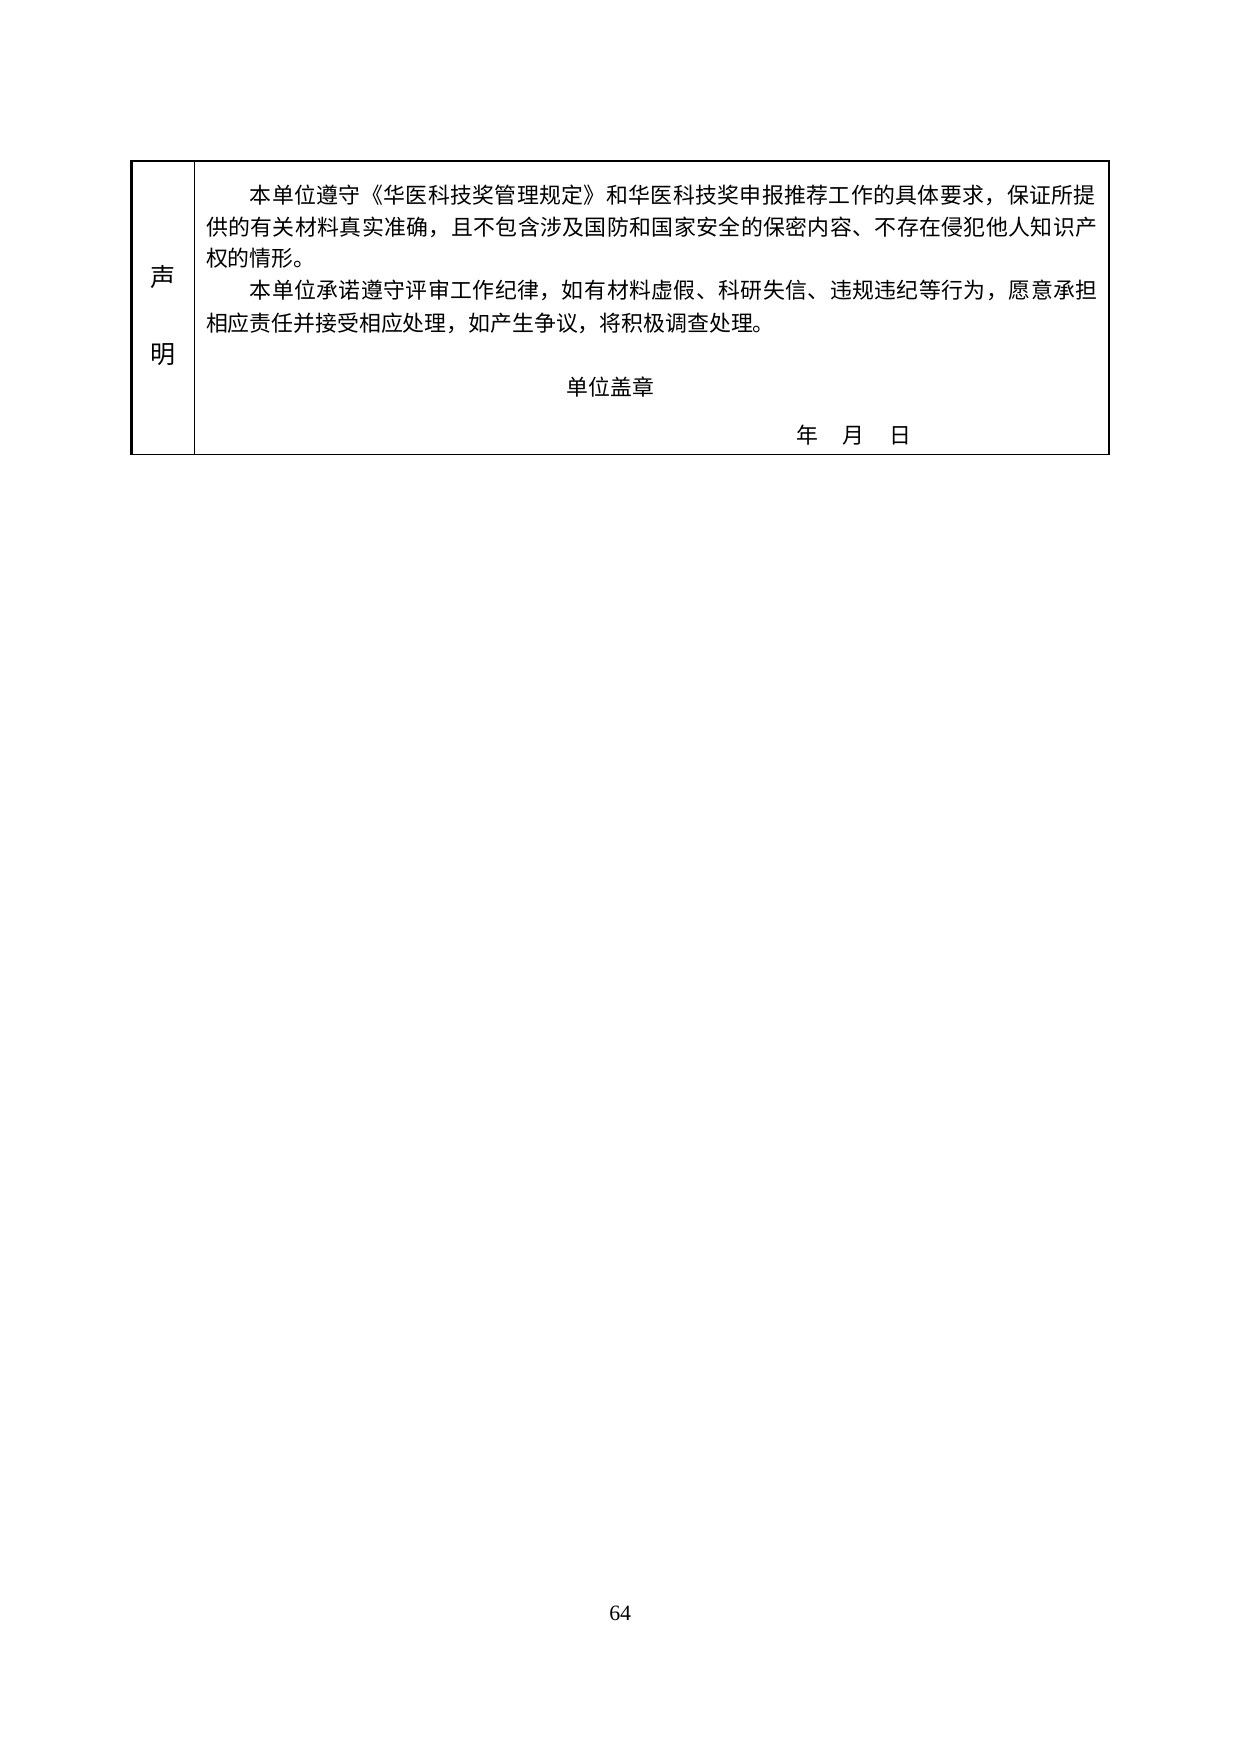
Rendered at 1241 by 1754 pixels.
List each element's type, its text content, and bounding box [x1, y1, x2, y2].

table_cell 本单位遵守《华医科技奖管理规定》和华医科技奖申报推荐工作的具体要求，保证所提供的有关材料真实准确，且不包含涉及国防和国家安全的保密内容、不存在侵犯他人知识产权的情形。 本单位承诺遵守评审工作纪律，如有材料虚假、科研失信、违规违纪等行为，愿意承担相应责任并接受相应处理，如产生争议，将积极调查处理。 单位盖章 年 月 日 [195, 162, 1108, 454]
table_cell 声 明 [133, 162, 194, 454]
